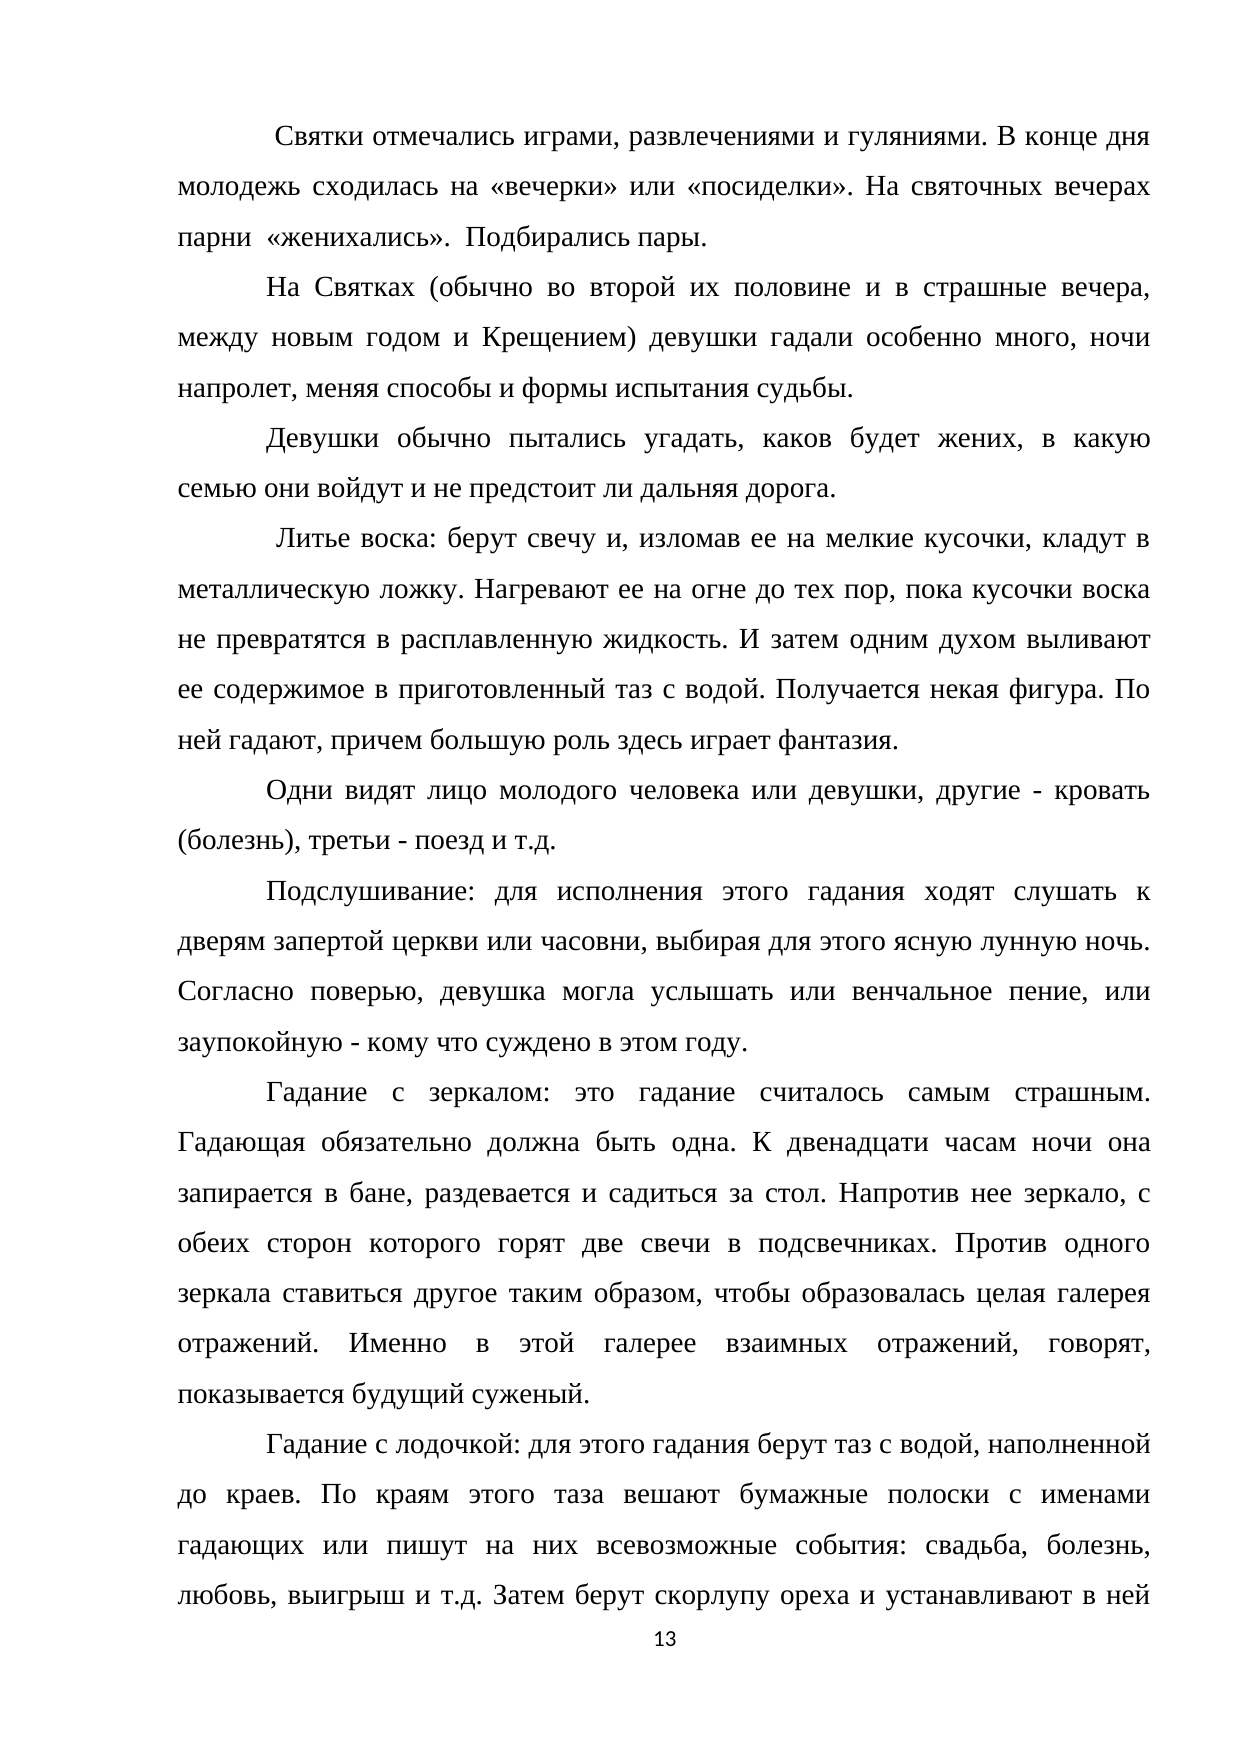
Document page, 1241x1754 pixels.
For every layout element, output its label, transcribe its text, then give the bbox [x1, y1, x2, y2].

text Святки отмечались играми, развлечениями и гуляниями. В конце дня молодежь сходилась на «вечерки» или «посиделки». На святочных вечерах парни «женихались». Подбирались пары. [177, 118, 1152, 252]
text Подслушивание: для исполнения этого гадания ходят слушать к дверям запертой церкви или часовни, выбирая для этого ясную лунную ночь. Согласно поверью, девушка могла услышать или венчальное пение, или заупокойную - кому что суждено в этом году. [177, 873, 1152, 1057]
text Литье воска: берут свечу и, изломав ее на мелкие кусочки, кладут в металлическую ложку. Нагревают ее на огне до тех пор, пока кусочки воска не превратятся в расплавленную жидкость. И затем одним духом выливают ее содержимое в приготовленный таз с водой. Получается некая фигура. По ней гадают, причем большую роль здесь играет фантазия. [177, 521, 1152, 755]
text Одни видят лицо молодого человека или девушки, другие - кровать (болезнь), третьи - поезд и т.д. [177, 772, 1152, 856]
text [177, 1426, 1152, 1611]
text Девушки обычно пытались угадать, каков будет жених, в какую семью они войдут и не предстоит ли дальняя дорога. [177, 420, 1152, 504]
text На Святках (обычно во второй их половине и в страшные вечера, между новым годом и Крещением) девушки гадали особенно много, ночи напролет, меняя способы и формы испытания судьбы. [177, 269, 1152, 403]
text Гадание с зеркалом: это гадание считалось самым страшным. Гадающая обязательно должна быть одна. К двенадцати часам ночи она запирается в бане, раздевается и садиться за стол. Напротив нее зеркало, с обеих сторон которого горят две свечи в подсвечниках. Против одного зеркала ставиться другое таким образом, чтобы образовалась целая галерея отражений. Именно в этой галерее взаимных отражений, говорят, показывается будущий суженый. [177, 1074, 1152, 1409]
